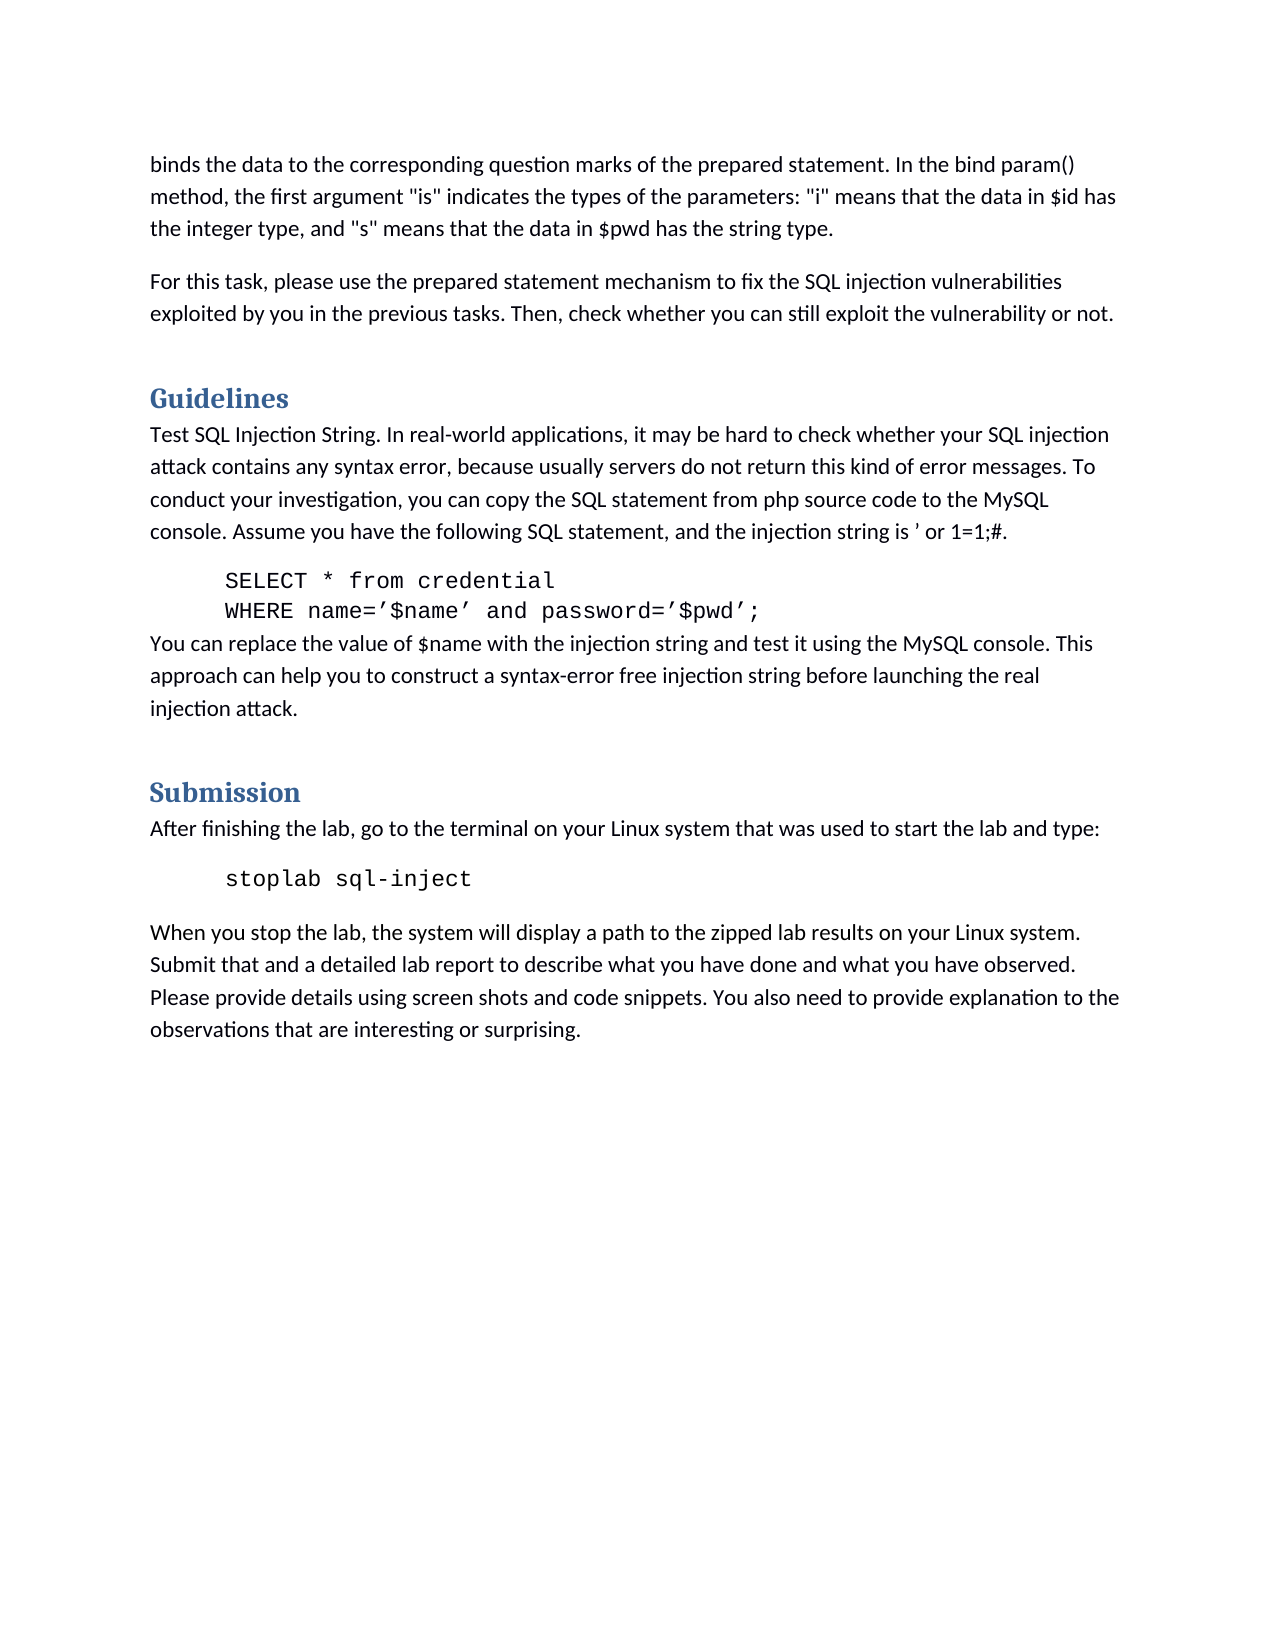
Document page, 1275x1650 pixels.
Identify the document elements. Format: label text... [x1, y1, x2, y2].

text SELECT * from credential [225, 570, 1125, 596]
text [150, 150, 1125, 242]
text For this task, please use the prepared statement mechanism to fix the SQL injection vulnerabilities exploited by you in the previous tasks. Then, check whether you can still exploit the vulnerability or not. [150, 267, 1125, 328]
text When you stop the lab, the system will display a path to the zipped lab results on your Linux system. Submit that and a detailed lab report to describe what you have done and what you have observed. Please provide details using screen shots and code snippets. You also need to provide explanation to the observations that are interesting or surprising. [150, 918, 1125, 1043]
text You can replace the value of $name with the injection string and test it using the MySQL console. This approach can help you to construct a syntax-error free injection string before launching the real injection attack. [150, 629, 1125, 722]
subtitle Guidelines [150, 382, 1125, 415]
text WHERE name=’$name’ and password=’$pwd’; [225, 600, 1125, 626]
text After finishing the lab, go to the terminal on your Linux system that was used to start the lab and type: [150, 814, 1125, 843]
text stoplab sql-inject [150, 868, 1125, 893]
subtitle Submission [150, 776, 1125, 809]
text Test SQL Injection String. In real-world applications, it may be hard to check whether your SQL injection attack contains any syntax error, because usually servers do not return this kind of error messages. To conduct your investigation, you can copy the SQL statement from php source code to the MySQL console. Assume you have the following SQL statement, and the injection string is ’ or 1=1;#. [150, 420, 1125, 545]
